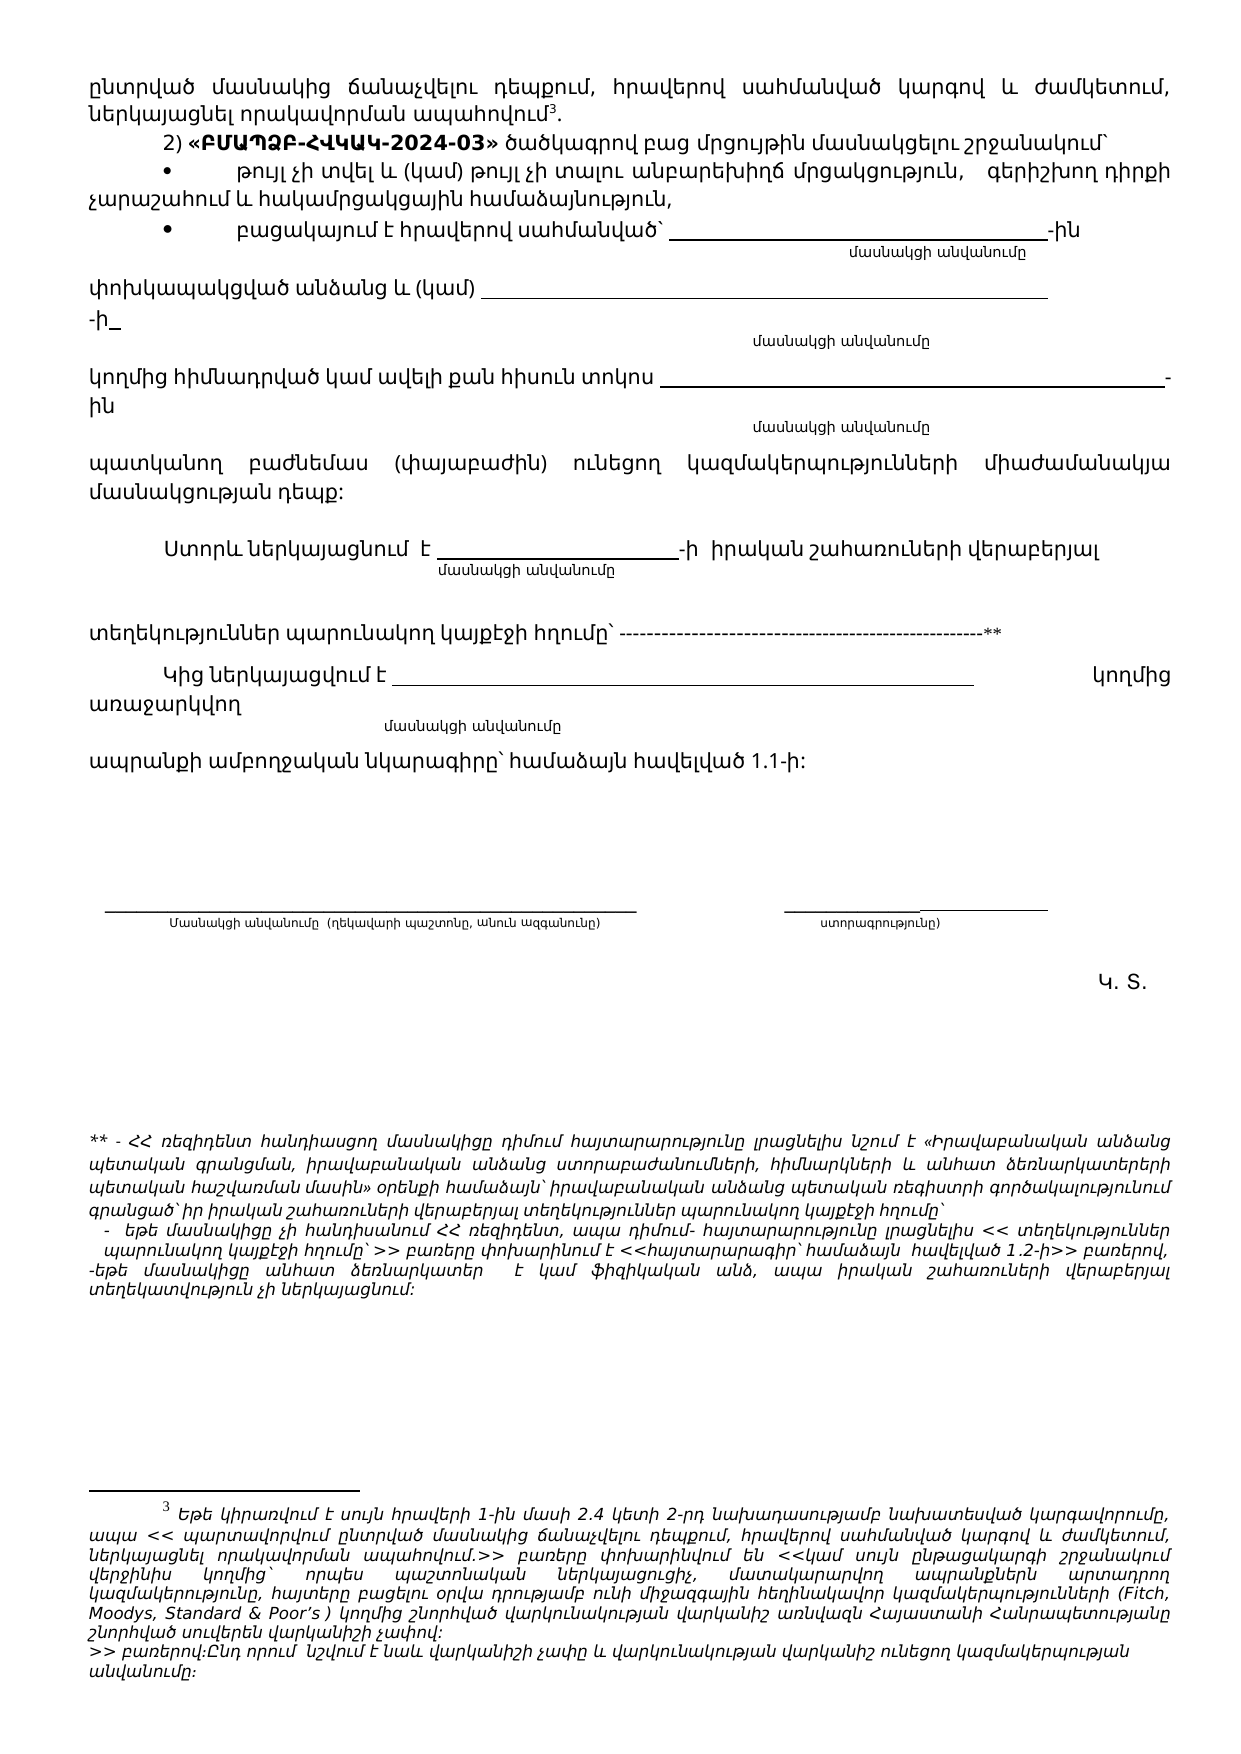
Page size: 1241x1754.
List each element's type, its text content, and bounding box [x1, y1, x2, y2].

text ապրանքի ամբողջական նկարագիրը՝ համաձայն հավելված 1.1-ի: [89, 747, 1171, 775]
list թույլ չի տվել և (կամ) թույլ չի տալու անբարեխիղճ մրցակցություն, գերիշխող դիրքի չարաշահում և հակամրցակցային համաձայնություն, [89, 156, 1171, 213]
text փոխկապակցված անձանց և (կամ) -ի [89, 273, 1171, 333]
text ** - ՀՀ ռեզիդենտ հանդիասցող մասնակիցը դիմում հայտարարությունը լրացնելիս նշում է «Իրավաբանական անձանց պետական գրանցման, իրավաբանական անձանց ստորաբաժանումների, հիմնարկների և անհատ ձեռնարկատերերի պետական հաշվառման մասին» օրենքի համաձայն՝ իրավաբանական անձանց պետական ռեգիստրի գործակալությունում գրանցած՝ իր իրական շահառուների վերաբերյալ տեղեկություններ պարունակող կայքէջի հղումը՝ [89, 1130, 1171, 1221]
text մասնակցի անվանումը [89, 419, 1171, 448]
text Ստորև ներկայացնում է -ի իրական շահառուների վերաբերյալ [164, 534, 1171, 562]
text մասնակցի անվանումը [89, 244, 1171, 273]
text Կից ներկայացվում է կողմից առաջարկվող [89, 661, 1171, 717]
text 2) «ԲՄԱՊՁԲ-ՀՎԿԱԿ-2024-03» ծածկագրով բաց մրցույթին մասնակցելու շրջանակում` [89, 128, 1171, 156]
text ընտրված մասնակից ճանաչվելու դեպքում, հրավերով սահմանված կարգով և ժամկետում, ներկայացնել որակավորման ապահովում. [89, 75, 1171, 128]
text մասնակցի անվանումը [89, 333, 1171, 362]
text տեղեկություններ պարունակող կայքէջի հղումը՝ ----------------------------------------------------** [89, 618, 1171, 646]
text - եթե մասնակիցը չի հանդիսանում ՀՀ ռեզիդենտ, ապա դիմում- հայտարարությունը լրացնելիս << տեղեկություններ պարունակող կայքէջի հղումը՝ >> բառերը փոխարինում է <<հայտարարագիր՝ համաձայն հավելված 1․2-ի>> բառերով, [103, 1221, 1171, 1261]
text Կ. Տ. [89, 970, 1171, 994]
text մասնակցի անվանումը [89, 717, 1171, 747]
text մասնակցի անվանումը [89, 562, 1171, 591]
list բացակայում է հրավերով սահմանված` -ին [89, 213, 1171, 244]
text պատկանող բաժնեմաս (փայաբաժին) ունեցող կազմակերպությունների միաժամանակյա մասնակցության դեպք: [89, 448, 1171, 505]
text կողմից հիմնադրված կամ ավելի քան հիսուն տոկոս -ին [89, 362, 1171, 419]
text ___________________________________________________ _____________ Մասնակցի անվանումը (ղեկավարի պաշտոնը, անուն ազգանունը) ստորագրությունը) [89, 889, 1171, 941]
text -եթե մասնակիցը անհատ ձեռնարկատեր է կամ ֆիզիկական անձ, ապա իրական շահառուների վերաբերյալ տեղեկատվություն չի ներկայացնում: [89, 1261, 1171, 1299]
